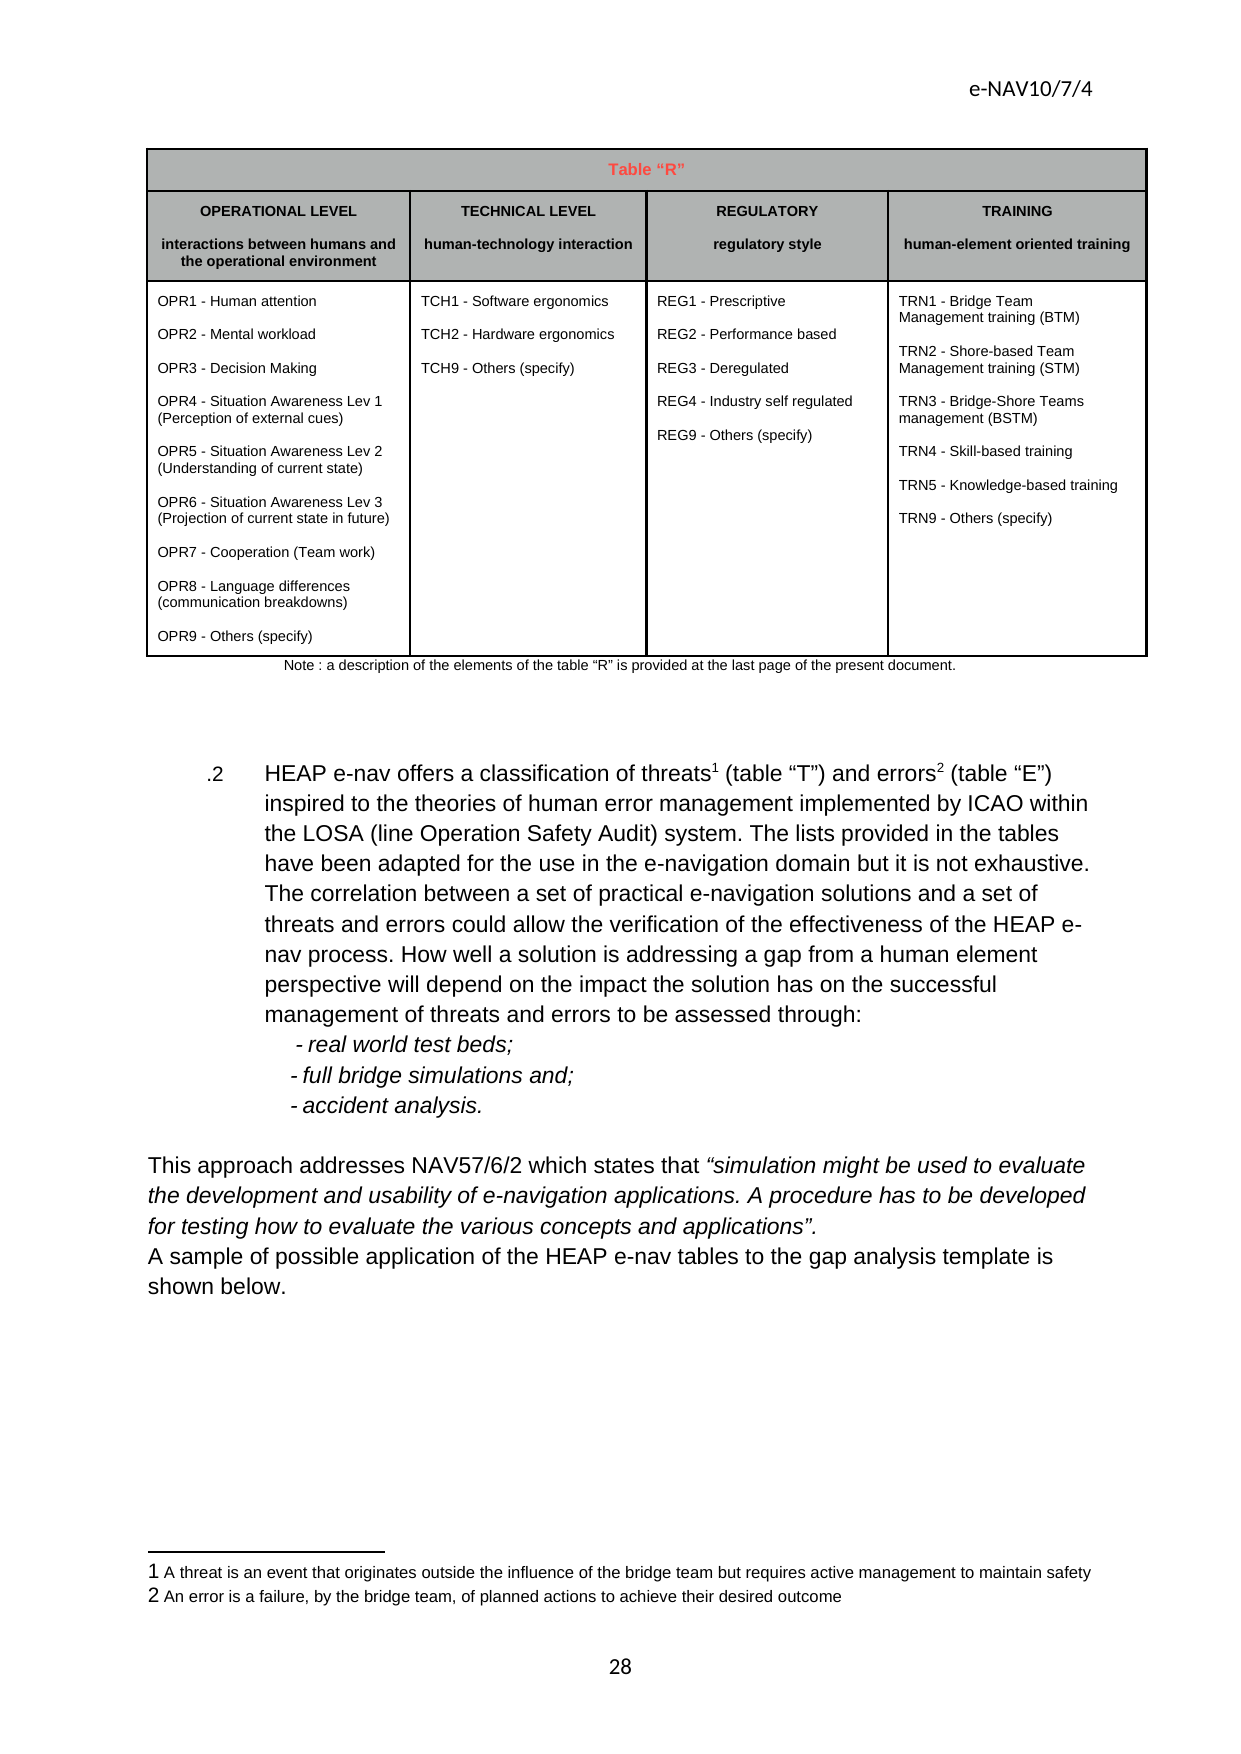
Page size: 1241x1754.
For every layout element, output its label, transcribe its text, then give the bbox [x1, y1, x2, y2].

text .2 HEAP e-nav offers a classification of threats (table “T”) and errors (table “E”) inspired to the theories of human error management implemented by ICAO within the LOSA (line Operation Safety Audit) system. The lists provided in the tables have been adapted for the use in the e-navigation domain but it is not exhaustive. [148, 759, 1093, 877]
text Note : a description of the elements of the table “R” is provided at the last page of the present document. [148, 657, 1093, 674]
table_cell TCH1 - Software ergonomics TCH2 - Hardware ergonomics TCH9 - Others (specify) [411, 282, 645, 655]
text The correlation between a set of practical e-navigation solutions and a set of threats and errors could allow the verification of the effectiveness of the HEAP e-nav process. How well a solution is addressing a gap from a human element perspective will depend on the impact the solution has on the successful management of threats and errors to be assessed through: [264, 880, 1093, 1028]
table_cell TRN1 - Bridge Team Management training (BTM) TRN2 - Shore-based Team Management training (STM) TRN3 - Bridge-Shore Teams management (BSTM) TRN4 - Skill-based training TRN5 - Knowledge-based training TRN9 - Others (specify) [889, 282, 1145, 655]
table_cell OPR1 - Human attention OPR2 - Mental workload OPR3 - Decision Making OPR4 - Situation Awareness Lev 1 (Perception of external cues) OPR5 - Situation Awareness Lev 2 (Understanding of current state) OPR6 - Situation Awareness Lev 3 (Projection of current state in future) OPR7 - Cooperation (Team work) OPR8 - Language differences (communication breakdowns) OPR9 - Others (specify) [148, 282, 409, 655]
list real world test beds; [295, 1031, 1093, 1058]
table_cell OPERATIONAL LEVEL interactions between humans and the operational environment [148, 192, 409, 280]
list accident analysis. [290, 1092, 1093, 1118]
table_cell REG1 - Prescriptive REG2 - Performance based REG3 - Deregulated REG4 - Industry self regulated REG9 - Others (specify) [648, 282, 887, 655]
list full bridge simulations and; [290, 1062, 1093, 1088]
table_cell TECHNICAL LEVEL human-technology interaction [411, 192, 645, 280]
text A sample of possible application of the HEAP e-nav tables to the gap analysis template is shown below. [148, 1243, 1093, 1299]
table_cell REGULATORY regulatory style [648, 192, 887, 280]
table_cell TRAINING human-element oriented training [889, 192, 1145, 280]
table_header Table “R” [148, 150, 1145, 190]
text This approach addresses NAV57/6/2 which states that “simulation might be used to evaluate the development and usability of e-navigation applications. A procedure has to be developed for testing how to evaluate the various concepts and applications”. [148, 1152, 1093, 1239]
